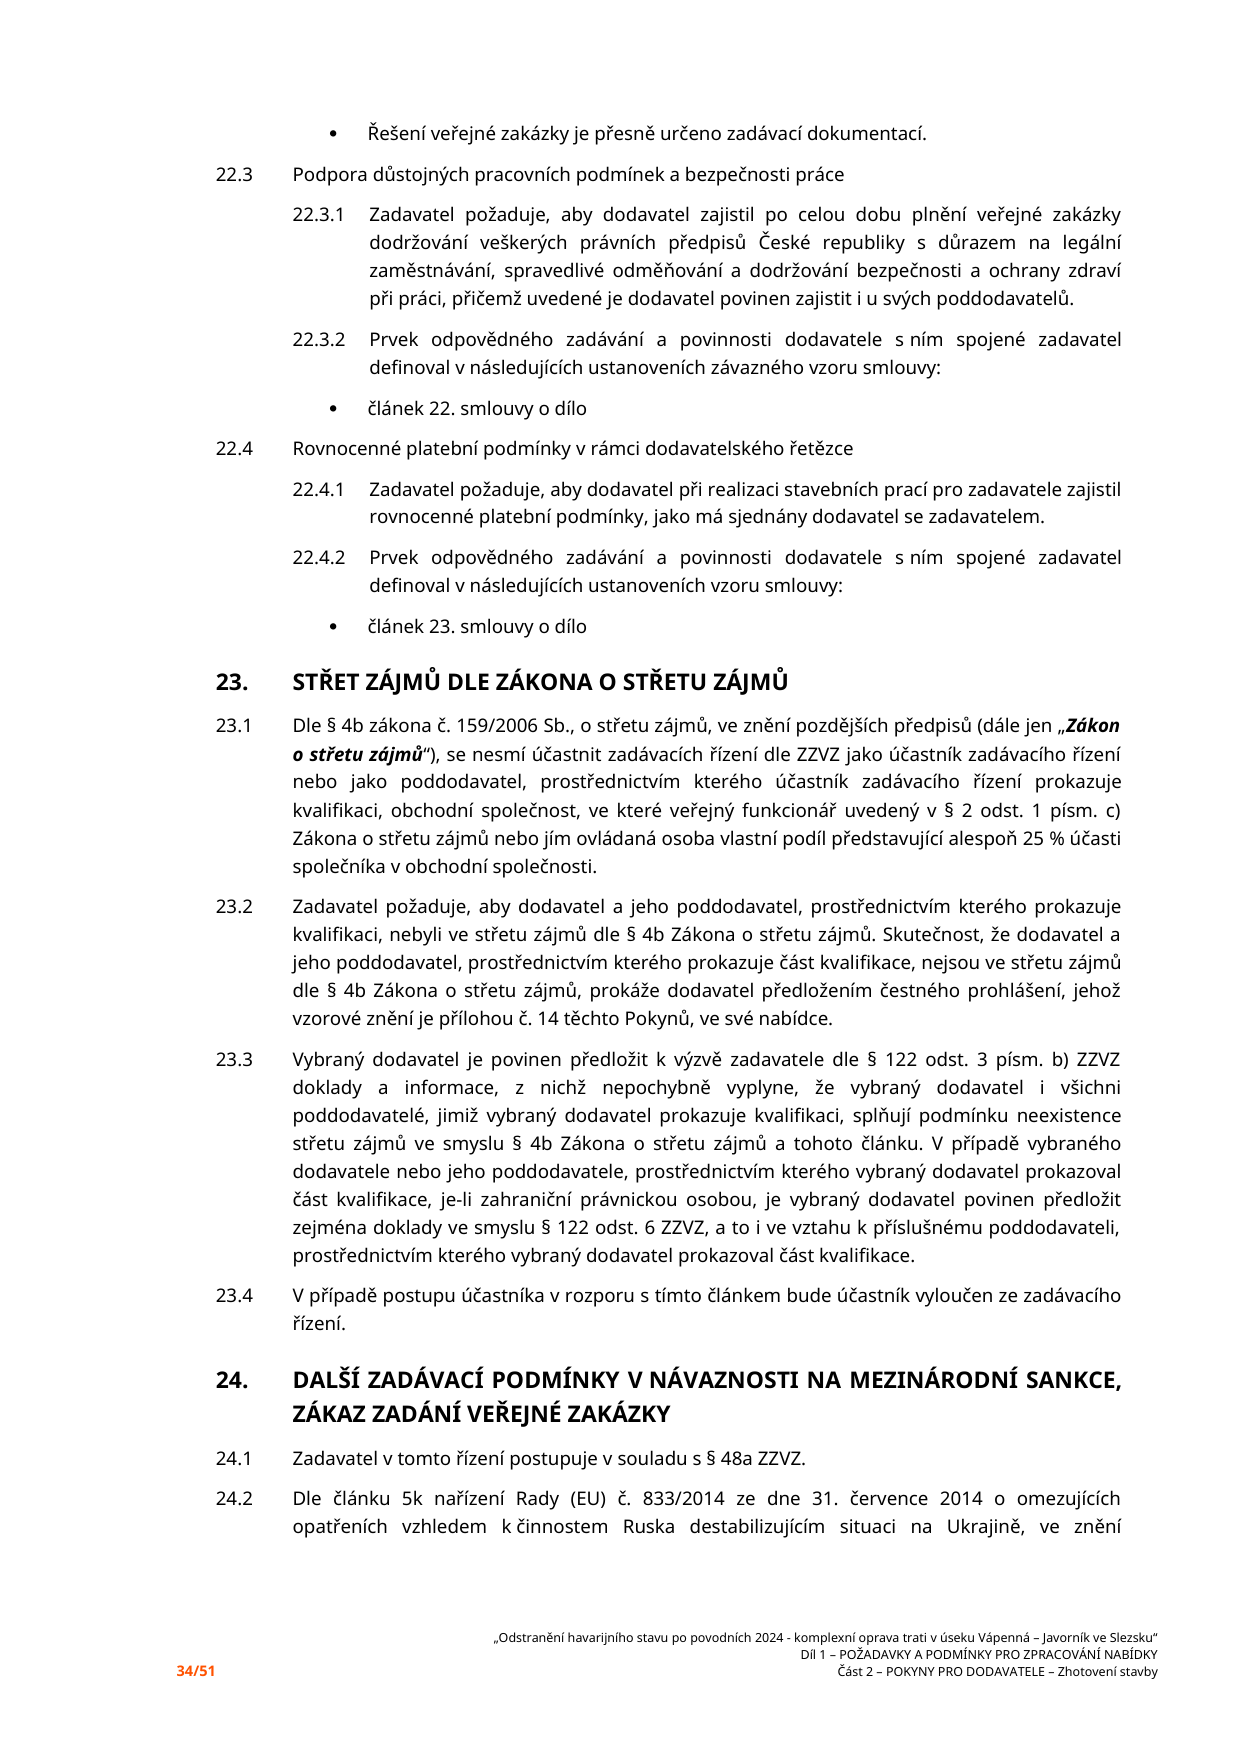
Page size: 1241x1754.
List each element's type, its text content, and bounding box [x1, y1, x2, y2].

text Rovnocenné platební podmínky v rámci dodavatelského řetězce [216, 435, 1122, 461]
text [216, 1486, 1122, 1539]
text STŘET ZÁJMŮ DLE ZÁKONA O STŘETU ZÁJMŮ [216, 666, 1122, 697]
text Vybraný dodavatel je povinen předložit k výzvě zadavatele dle § 122 odst. 3 písm. b) ZZVZ doklady a informace, z nichž nepochybně vyplyne, že vybraný dodavatel i všichni poddodavatelé, jimiž vybraný dodavatel prokazuje kvalifikaci, splňují podmínku neexistence střetu zájmů ve smyslu § 4b Zákona o střetu zájmů a tohoto článku. V případě vybraného dodavatele nebo jeho poddodavatele, prostřednictvím kterého vybraný dodavatel prokazoval část kvalifikace, je-li zahraniční právnickou osobou, je vybraný dodavatel povinen předložit zejména doklady ve smyslu § 122 odst. 6 ZZVZ, a to i ve vztahu k příslušnému poddodavateli, prostřednictvím kterého vybraný dodavatel prokazoval část kvalifikace. [216, 1046, 1122, 1268]
list článek 22. smlouvy o dílo [330, 395, 1122, 420]
text Prvek odpovědného zadávání a povinnosti dodavatele s ním spojené zadavatel definoval v následujících ustanoveních závazného vzoru smlouvy: [292, 326, 1122, 380]
text Podpora důstojných pracovních podmínek a bezpečnosti práce [216, 161, 1122, 187]
text Prvek odpovědného zadávání a povinnosti dodavatele s ním spojené zadavatel definoval v následujících ustanoveních vzoru smlouvy: [292, 544, 1122, 598]
list Řešení veřejné zakázky je přesně určeno zadávací dokumentací. [330, 121, 1122, 146]
list článek 23. smlouvy o dílo [330, 613, 1122, 638]
text V případě postupu účastníka v rozporu s tímto článkem bude účastník vyloučen ze zadávacího řízení. [216, 1283, 1122, 1336]
text Zadavatel požaduje, aby dodavatel a jeho poddodavatel, prostřednictvím kterého prokazuje kvalifikaci, nebyli ve střetu zájmů dle § 4b Zákona o střetu zájmů. Skutečnost, že dodavatel a jeho poddodavatel, prostřednictvím kterého prokazuje část kvalifikace, nejsou ve střetu zájmů dle § 4b Zákona o střetu zájmů, prokáže dodavatel předložením čestného prohlášení, jehož vzorové znění je přílohou č. 14 těchto Pokynů, ve své nabídce. [216, 893, 1122, 1031]
text DALŠÍ ZADÁVACÍ PODMÍNKY V NÁVAZNOSTI NA MEZINÁRODNÍ SANKCE, ZÁKAZ ZADÁNÍ VEŘEJNÉ ZAKÁZKY [216, 1364, 1122, 1429]
text Dle § 4b zákona č. 159/2006 Sb., o střetu zájmů, ve znění pozdějších předpisů (dále jen „Zákon o střetu zájmů“), se nesmí účastnit zadávacích řízení dle ZZVZ jako účastník zadávacího řízení nebo jako poddodavatel, prostřednictvím kterého účastník zadávacího řízení prokazuje kvalifikaci, obchodní společnost, ve které veřejný funkcionář uvedený v § 2 odst. 1 písm. c) Zákona o střetu zájmů nebo jím ovládaná osoba vlastní podíl představující alespoň 25 % účasti společníka v obchodní společnosti. [216, 713, 1122, 878]
text Zadavatel požaduje, aby dodavatel zajistil po celou dobu plnění veřejné zakázky dodržování veškerých právních předpisů České republiky s důrazem na legální zaměstnávání, spravedlivé odměňování a dodržování bezpečnosti a ochrany zdraví při práci, přičemž uvedené je dodavatel povinen zajistit i u svých poddodavatelů. [292, 202, 1122, 311]
text Zadavatel v tomto řízení postupuje v souladu s § 48a ZZVZ. [216, 1445, 1122, 1471]
text Zadavatel požaduje, aby dodavatel při realizaci stavebních prací pro zadavatele zajistil rovnocenné platební podmínky, jako má sjednány dodavatel se zadavatelem. [292, 476, 1122, 529]
